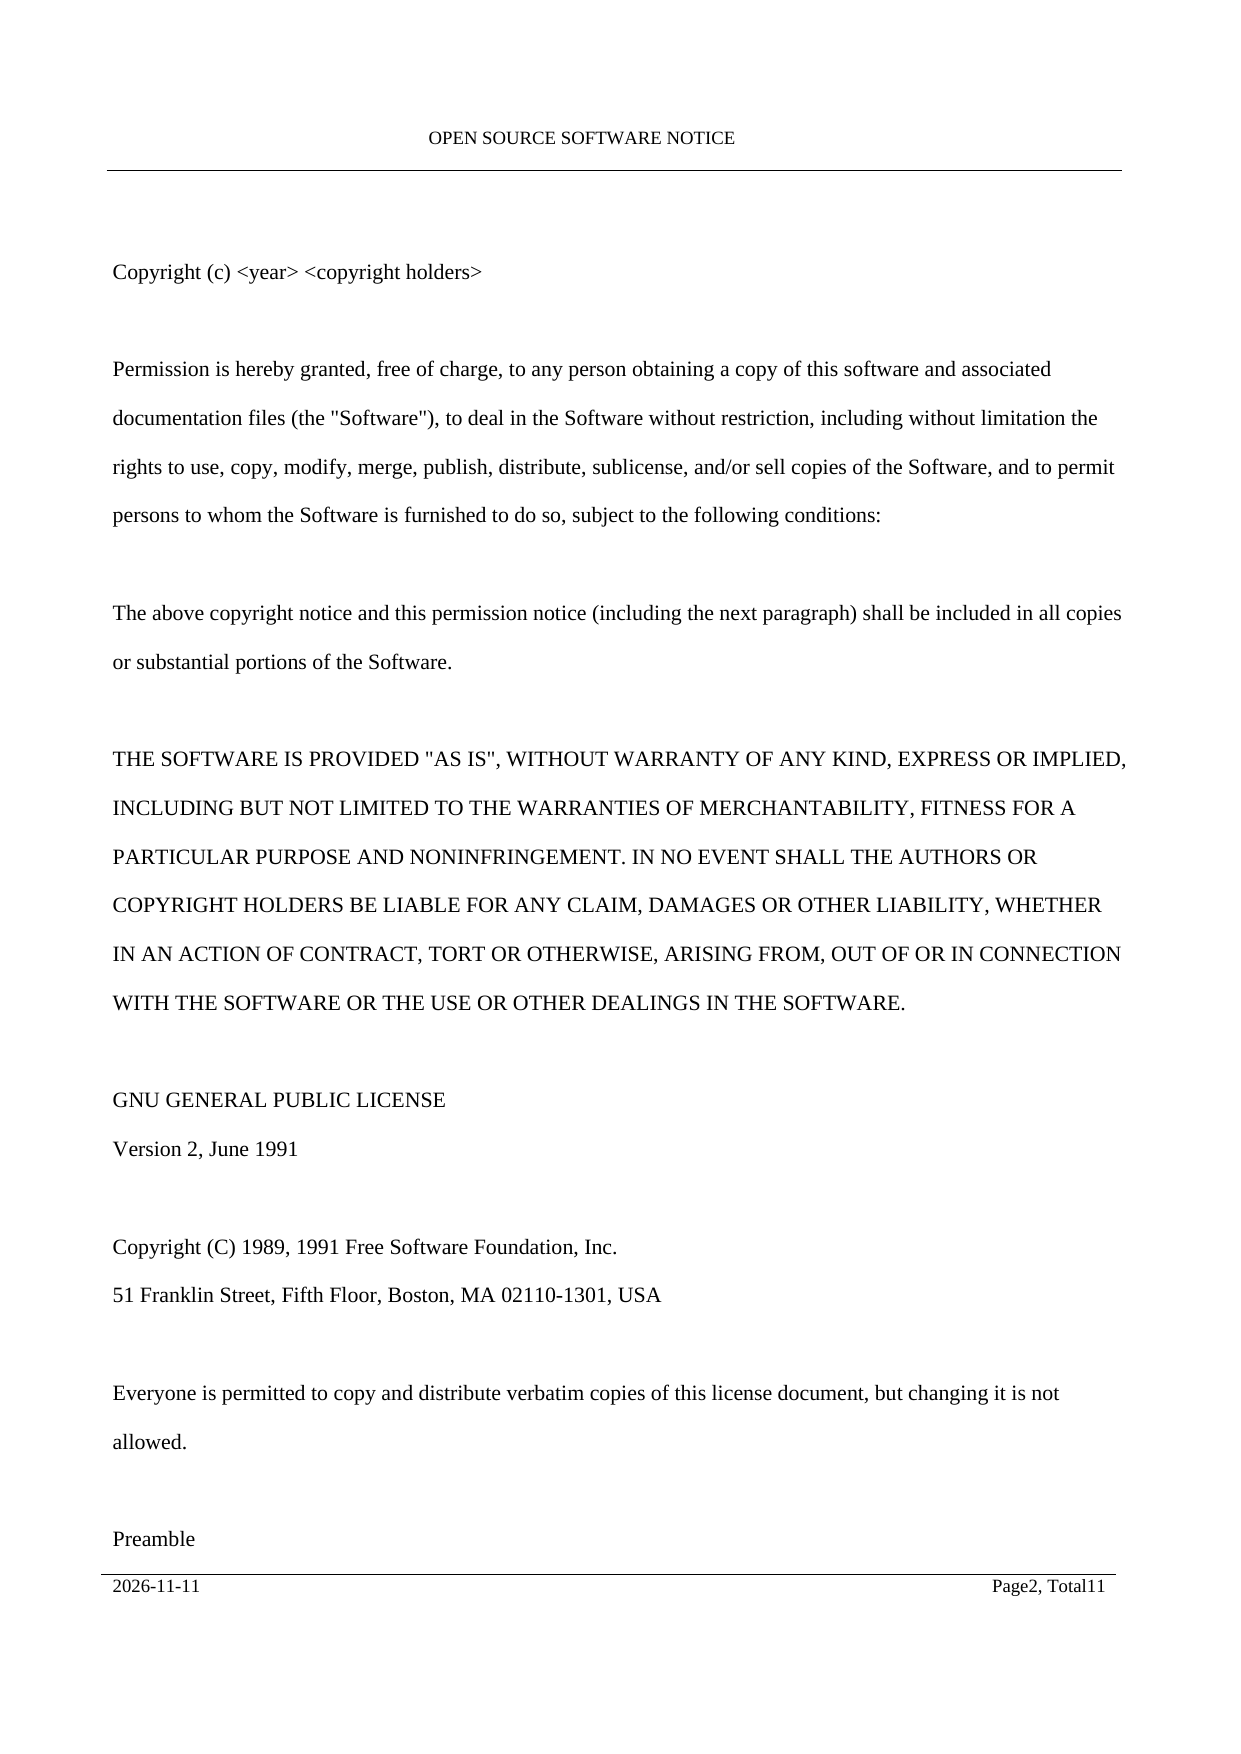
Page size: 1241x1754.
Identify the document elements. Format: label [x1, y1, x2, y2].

text [112, 206, 1128, 1555]
